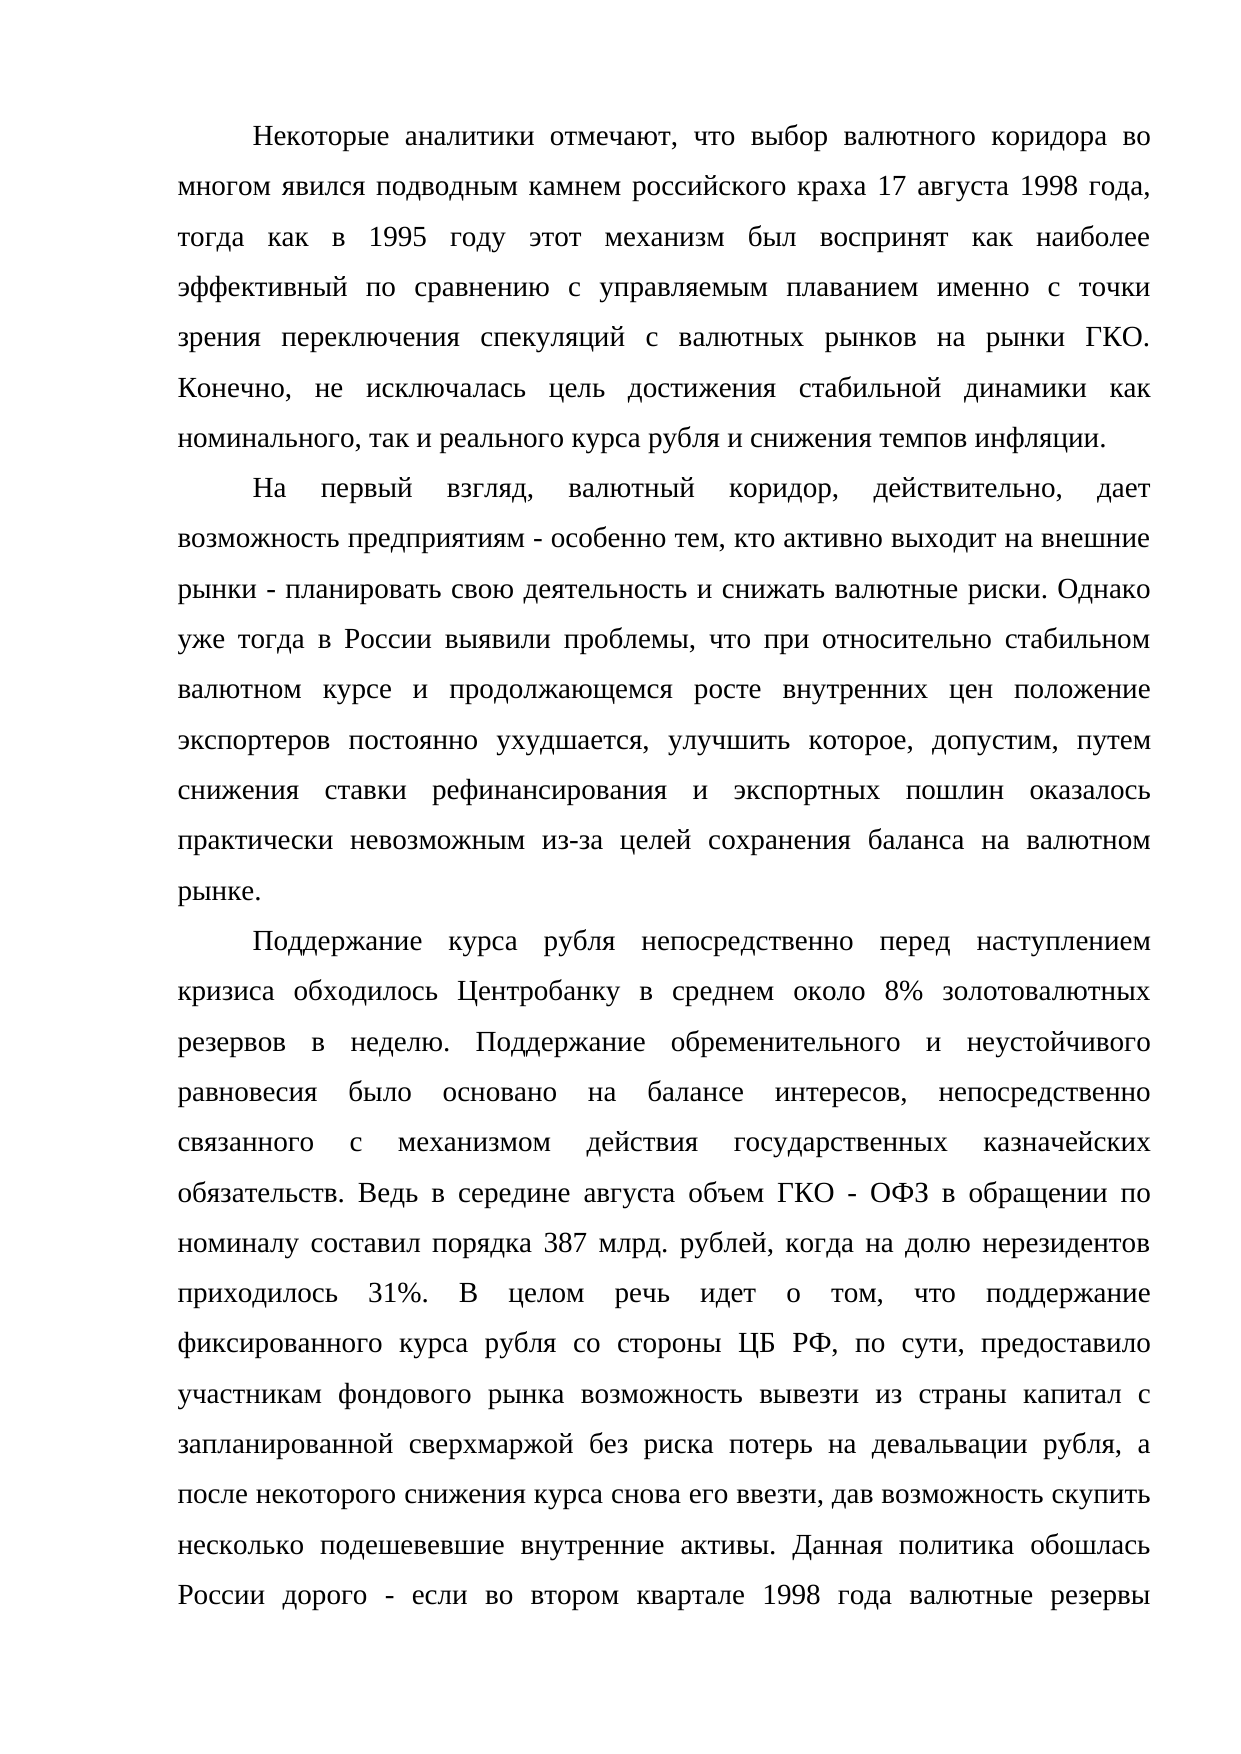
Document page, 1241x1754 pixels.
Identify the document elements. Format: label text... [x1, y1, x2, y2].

text Некоторые аналитики отмечают, что выбор валютного коридора во многом явился подводным камнем российского краха 17 августа 1998 года, тогда как в 1995 году этот механизм был воспринят как наиболее эффективный по сравнению с управляемым плаванием именно с точки зрения переключения спекуляций с валютных рынков на рынки ГКО. Конечно, не исключалась цель достижения стабильной динамики как номинального, так и реального курса рубля и снижения темпов инфляции. [177, 118, 1152, 453]
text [177, 923, 1152, 1611]
text На первый взгляд, валютный коридор, действительно, дает возможность предприятиям - особенно тем, кто активно выходит на внешние рынки - планировать свою деятельность и снижать валютные риски. Однако уже тогда в России выявили проблемы, что при относительно стабильном валютном курсе и продолжающемся росте внутренних цен положение экспортеров постоянно ухудшается, улучшить которое, допустим, путем снижения ставки рефинансирования и экспортных пошлин оказалось практически невозможным из-за целей сохранения баланса на валютном рынке. [177, 470, 1152, 906]
